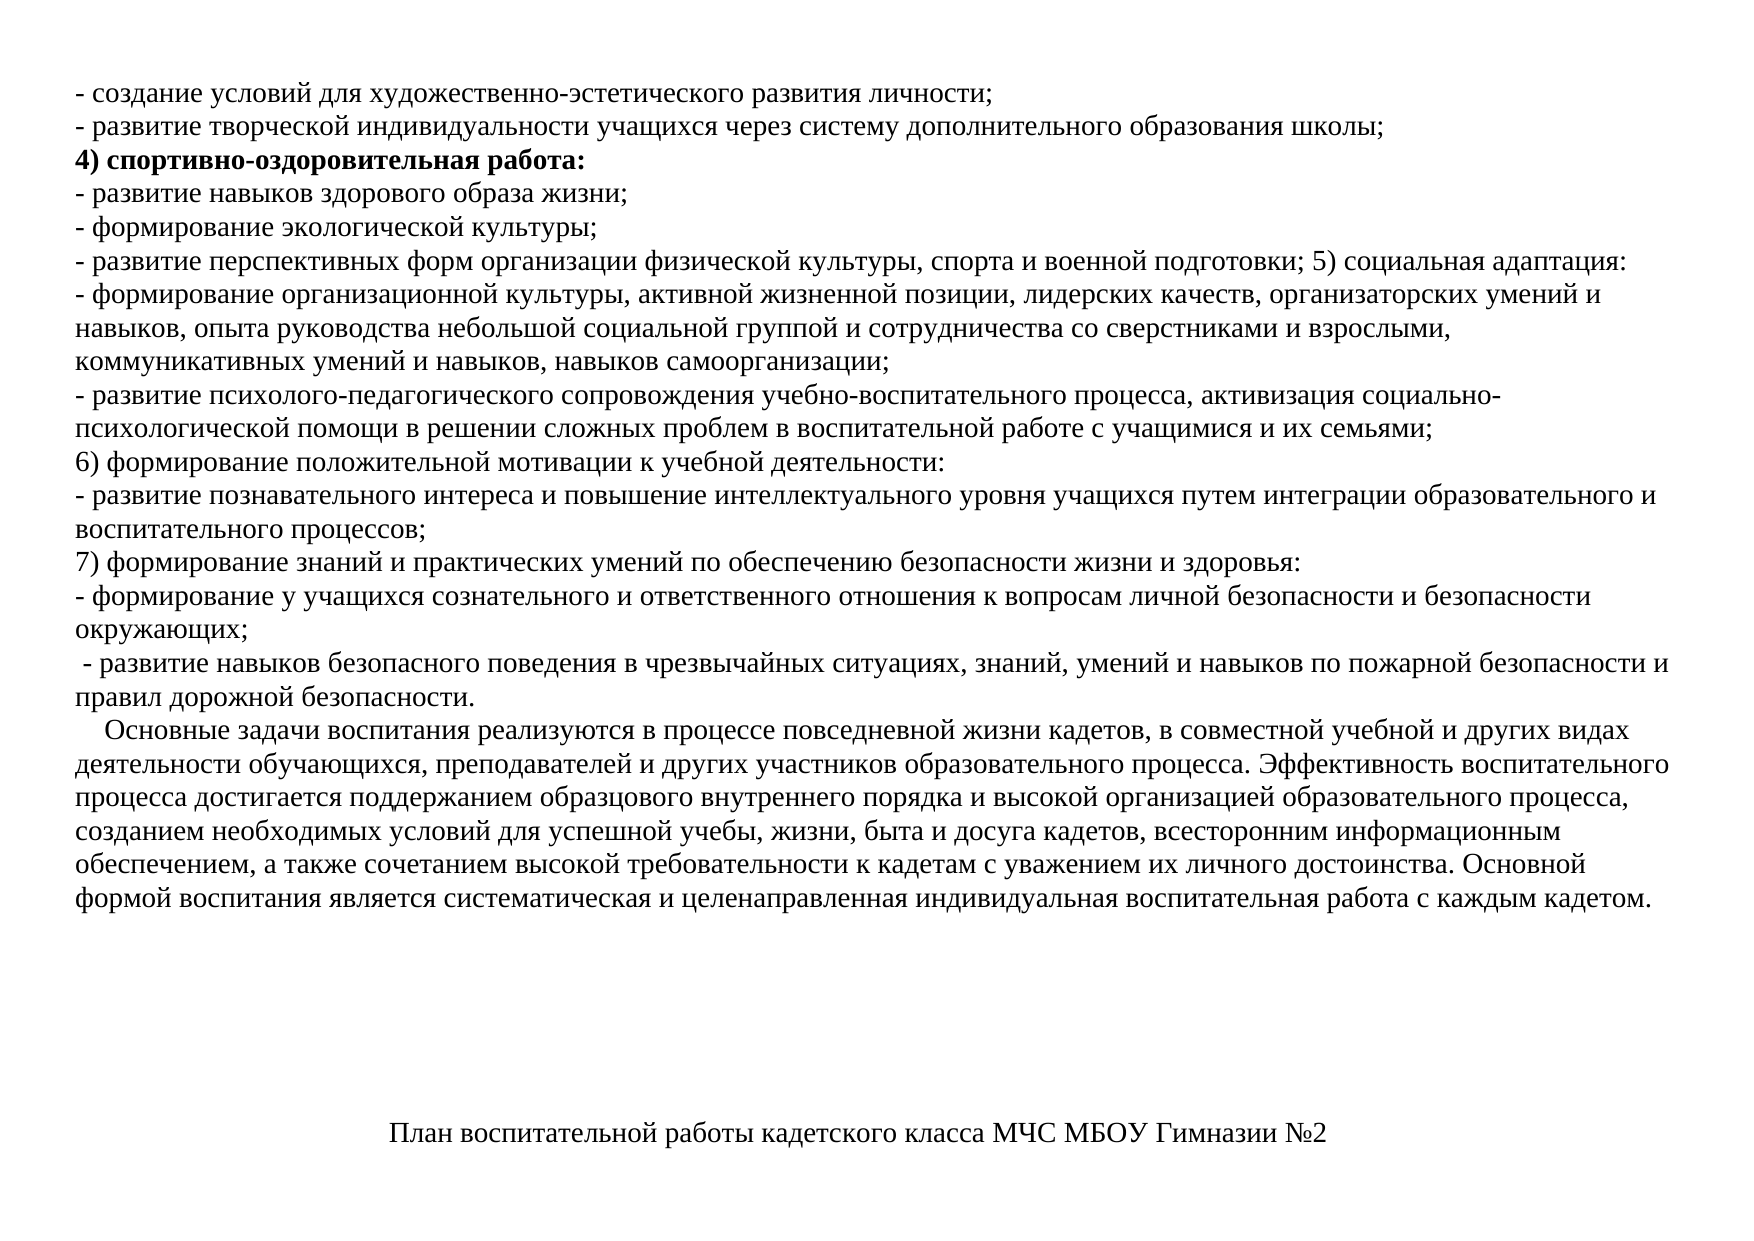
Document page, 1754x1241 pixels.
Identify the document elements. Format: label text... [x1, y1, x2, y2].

text - развитие перспективных форм организации физической культуры, спорта и военной подготовки; 5) социальная адаптация: [75, 243, 1679, 276]
text - формирование у учащихся сознательного и ответственного отношения к вопросам личной безопасности и безопасности окружающих; [75, 578, 1679, 645]
text - формирование экологической культуры; [75, 209, 1679, 243]
text - развитие психолого-педагогического сопровождения учебно-воспитательного процесса, активизация социально-психологической помощи в решении сложных проблем в воспитательной работе с учащимися и их семьями; [75, 377, 1679, 444]
text - создание условий для художественно-эстетического развития личности; [75, 75, 1679, 108]
text 6) формирование положительной мотивации к учебной деятельности: [75, 444, 1679, 477]
text 7) формирование знаний и практических умений по обеспечению безопасности жизни и здоровья: [75, 544, 1679, 578]
text Основные задачи воспитания реализуются в процессе повседневной жизни кадетов, в совместной учебной и других видах деятельности обучающихся, преподавателей и других участников образовательного процесса. Эффективность воспитательного процесса достигается поддержанием образцового внутреннего порядка и высокой организацией образовательного процесса, созданием необходимых условий для успешной учебы, жизни, быта и досуга кадетов, всесторонним информационным обеспечением, а также сочетанием высокой требовательности к кадетам с уважением их личного достоинства. Основной формой воспитания является систематическая и целенаправленная индивидуальная воспитательная работа с каждым кадетом. [75, 712, 1679, 913]
text - развитие творческой индивидуальности учащихся через систему дополнительного образования школы; [75, 108, 1679, 142]
text - формирование организационной культуры, активной жизненной позиции, лидерских качеств, организаторских умений и навыков, опыта руководства небольшой социальной группой и сотрудничества со сверстниками и взрослыми, коммуникативных умений и навыков, навыков самоорганизации; [75, 276, 1679, 377]
text 4) спортивно-оздоровительная работа: [75, 142, 1679, 176]
text - развитие познавательного интереса и повышение интеллектуального уровня учащихся путем интеграции образовательного и воспитательного процессов; [75, 477, 1679, 544]
text - развитие навыков здорового образа жизни; [75, 176, 1679, 209]
text - развитие навыков безопасного поведения в чрезвычайных ситуациях, знаний, умений и навыков по пожарной безопасности и правил дорожной безопасности. [75, 645, 1679, 712]
text План воспитательной работы кадетского класса МЧС МБОУ Гимназии №2 [75, 1115, 1679, 1148]
